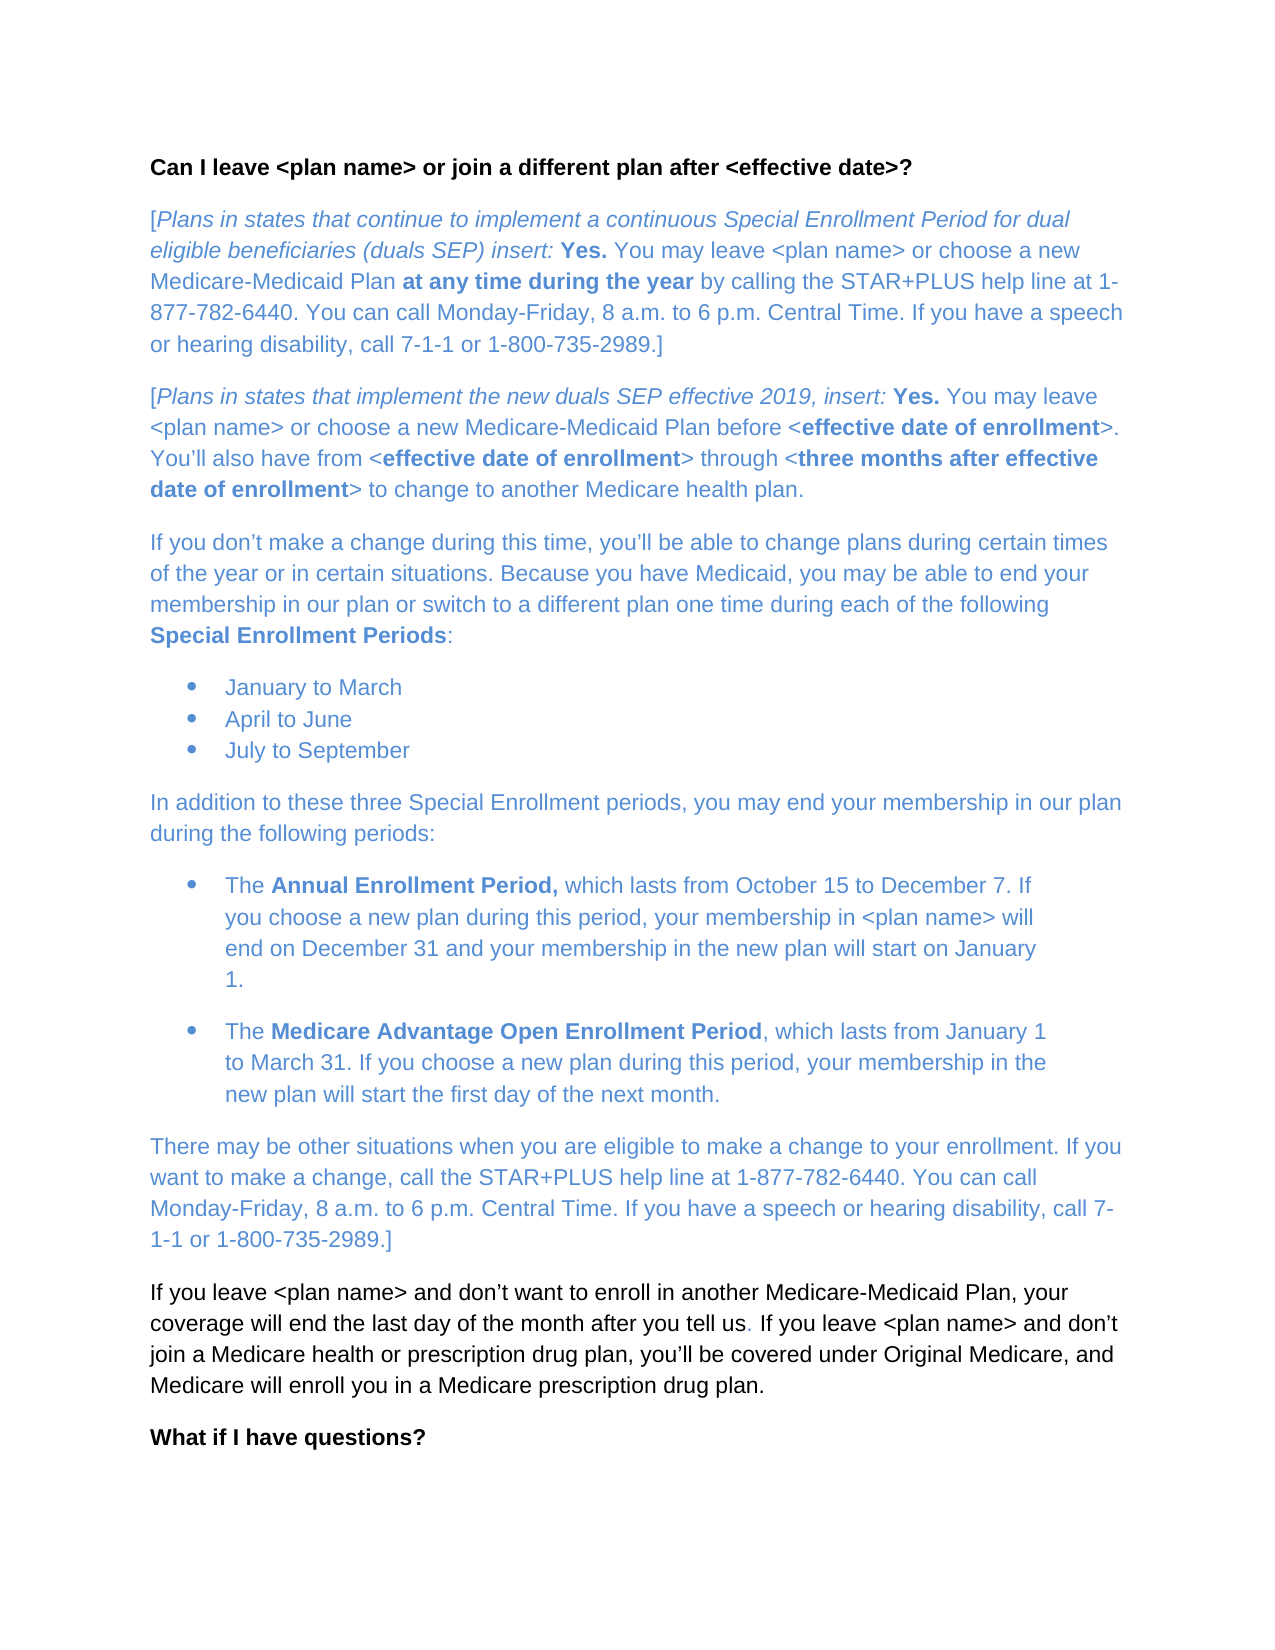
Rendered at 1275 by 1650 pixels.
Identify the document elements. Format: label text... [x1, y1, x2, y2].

text [Plans in states that continue to implement a continuous Special Enrollment Period for dual eligible beneficiaries (duals SEP) insert: Yes. You may leave <plan name> or choose a new Medicare-Medicaid Plan at any time during the year by calling the STAR+PLUS help line at 1-877-782-6440. You can call Monday-Friday, 8 a.m. to 6 p.m. Central Time. If you have a speech or hearing disability, call 7-1-1 or 1-800-735-2989.] [150, 202, 1125, 358]
list January to March [187, 671, 1050, 702]
list April to June [187, 702, 1050, 733]
list If you leave <plan name> and don’t want to enroll in another Medicare-Medicaid Plan, your coverage will end the last day of the month after you tell us. If you leave <plan name> and don’t join a Medicare health or prescription drug plan, you’ll be covered under Original Medicare, and Medicare will enroll you in a Medicare prescription drug plan. [150, 1275, 1125, 1400]
text There may be other situations when you are eligible to make a change to your enrollment. If you want to make a change, call the STAR+PLUS help line at 1-877-782-6440. You can call Monday-Friday, 8 a.m. to 6 p.m. Central Time. If you have a speech or hearing disability, call 7-1-1 or 1-800-735-2989.] [150, 1129, 1125, 1254]
list What if I have questions? [150, 1421, 1125, 1452]
list The Annual Enrollment Period, which lasts from October 15 to December 7. If you choose a new plan during this period, your membership in <plan name> will end on December 31 and your membership in the new plan will start on January 1. [187, 869, 1050, 994]
text In addition to these three Special Enrollment periods, you may end your membership in our plan during the following periods: [150, 785, 1125, 848]
text [Plans in states that implement the new duals SEP effective 2019, insert: Yes. You may leave <plan name> or choose a new Medicare-Medicaid Plan before <effective date of enrollment>. You’ll also have from <effective date of enrollment> through <three months after effective date of enrollment> to change to another Medicare health plan. [150, 379, 1125, 504]
text If you don’t make a change during this time, you’ll be able to change plans during certain times of the year or in certain situations. Because you have Medicaid, you may be able to end your membership in our plan or switch to a different plan one time during each of the following Special Enrollment Periods: [150, 525, 1125, 650]
list The Medicare Advantage Open Enrollment Period, which lasts from January 1 to March 31. If you choose a new plan during this period, your membership in the new plan will start the first day of the next month. [187, 1014, 1050, 1108]
text Can I leave <plan name> or join a different plan after <effective date>? [150, 150, 1125, 181]
list July to September [187, 733, 1050, 764]
